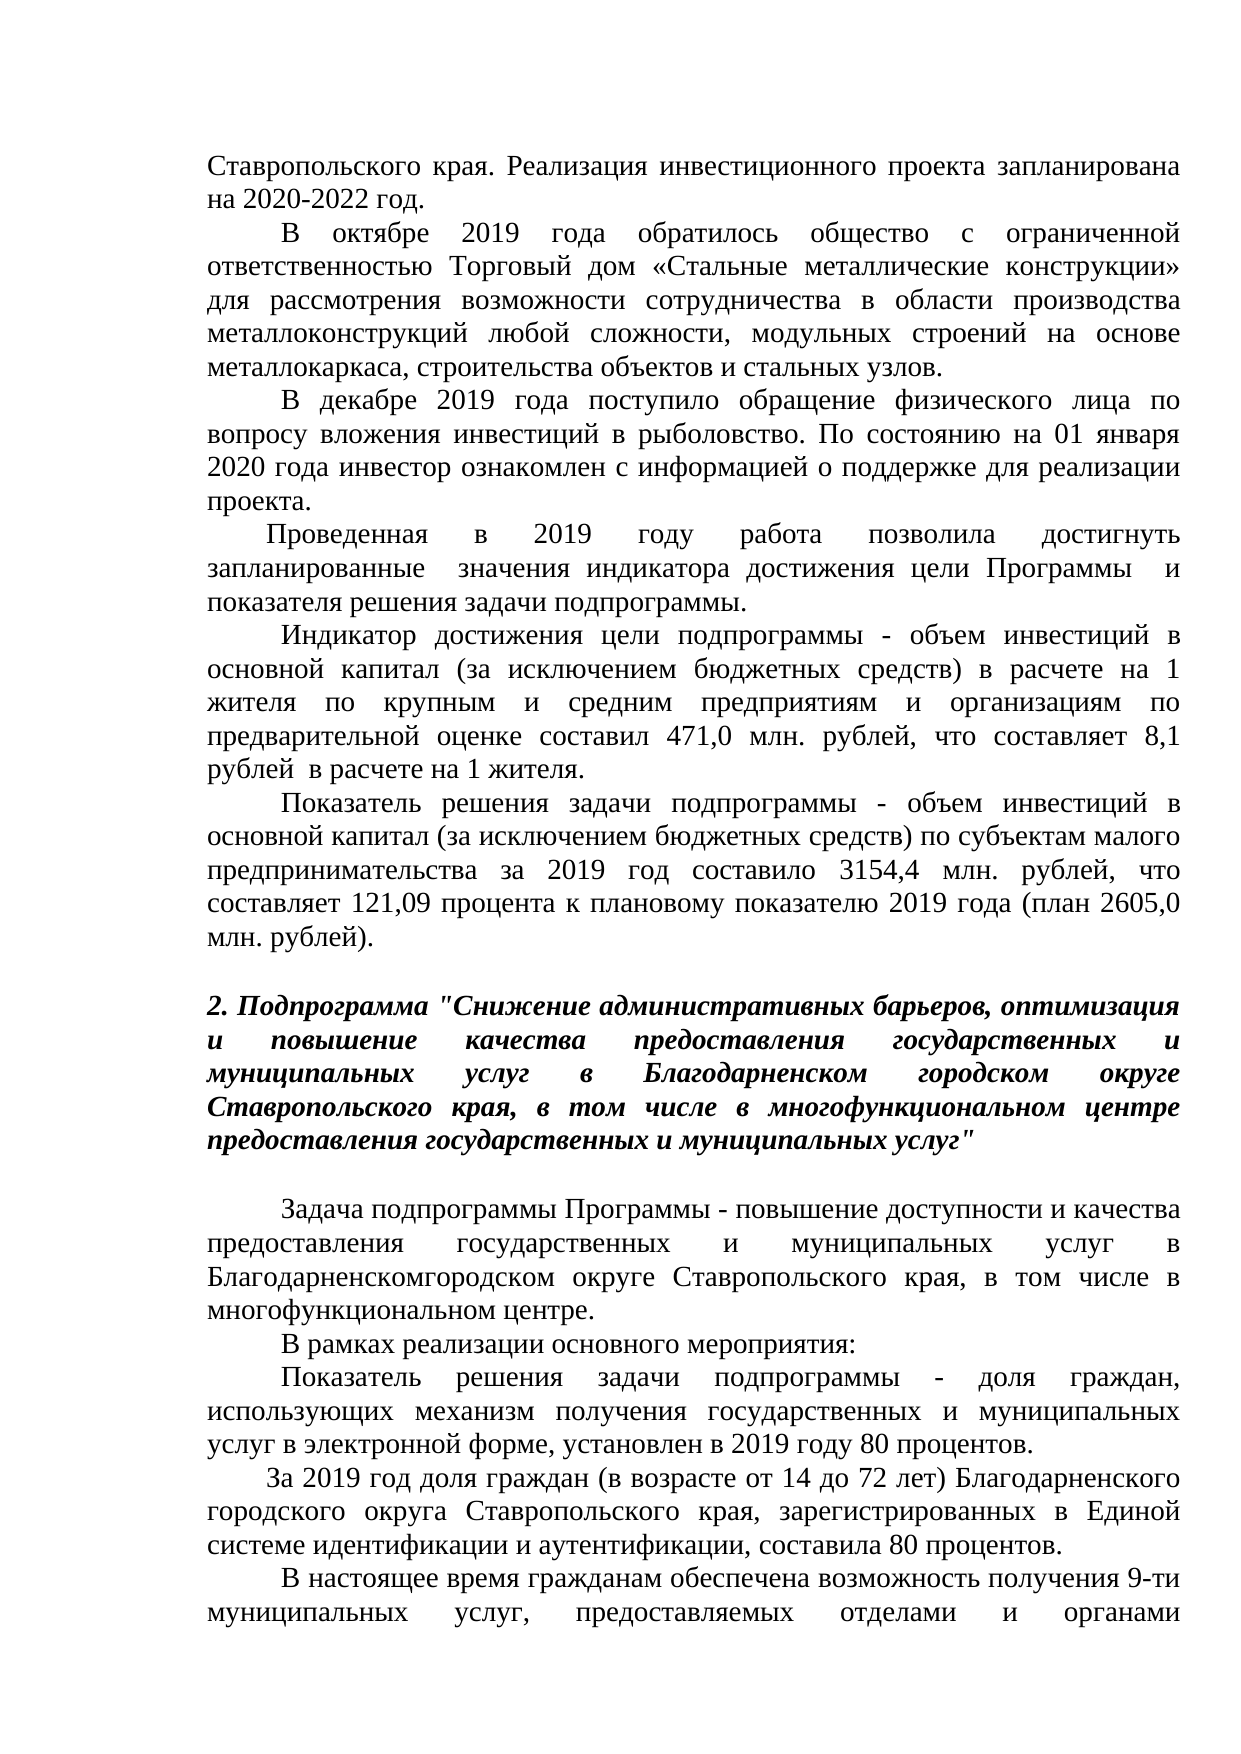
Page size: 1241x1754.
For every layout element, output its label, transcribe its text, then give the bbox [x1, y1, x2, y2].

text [207, 1561, 1181, 1628]
text 2. Подпрограмма "Снижение административных барьеров, оптимизация и повышение качества предоставления государственных и муниципальных услуг в Благодарненском городском округе Ставропольского края, в том числе в многофункциональном центре предоставления государственных и муниципальных услуг" [207, 988, 1181, 1156]
list Проведенная в 2019 году работа позволила достигнуть запланированные значения индикатора достижения цели Программы и показателя решения задачи подпрограммы. [207, 517, 1181, 617]
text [207, 148, 1181, 215]
text Показатель решения задачи подпрограммы - объем инвестиций в основной капитал (за исключением бюджетных средств) по субъектам малого предпринимательства за 2019 год составило 3154,4 млн. рублей, что составляет 121,09 процента к плановому показателю 2019 года (план 2605,0 млн. рублей). [207, 785, 1181, 953]
text В октябре 2019 года обратилось общество с ограниченной ответственностью Торговый дом «Стальные металлические конструкции» для рассмотрения возможности сотрудничества в области производства металлоконструкций любой сложности, модульных строений на основе металлокаркаса, строительства объектов и стальных узлов. [207, 215, 1181, 382]
text За 2019 год доля граждан (в возрасте от 14 до 72 лет) Благодарненского городского округа Ставропольского края, зарегистрированных в Единой системе идентификации и аутентификации, составила 80 процентов. [207, 1460, 1181, 1561]
text Индикатор достижения цели подпрограммы - объем инвестиций в основной капитал (за исключением бюджетных средств) в расчете на 1 жителя по крупным и средним предприятиям и организациям по предварительной оценке составил 471,0 млн. рублей, что составляет 8,1 рублей в расчете на 1 жителя. [207, 617, 1181, 785]
text Задача подпрограммы Программы - повышение доступности и качества предоставления государственных и муниципальных услуг в Благодарненскомгородском округе Ставропольского края, в том числе в многофункциональном центре. [207, 1192, 1181, 1326]
text В декабре 2019 года поступило обращение физического лица по вопросу вложения инвестиций в рыболовство. По состоянию на 01 января 2020 года инвестор ознакомлен с информацией о поддержке для реализации проекта. [207, 382, 1181, 517]
text В рамках реализации основного мероприятия: [207, 1326, 1181, 1359]
text Показатель решения задачи подпрограммы - доля граждан, использующих механизм получения государственных и муниципальных услуг в электронной форме, установлен в 2019 году 80 процентов. [207, 1359, 1181, 1460]
